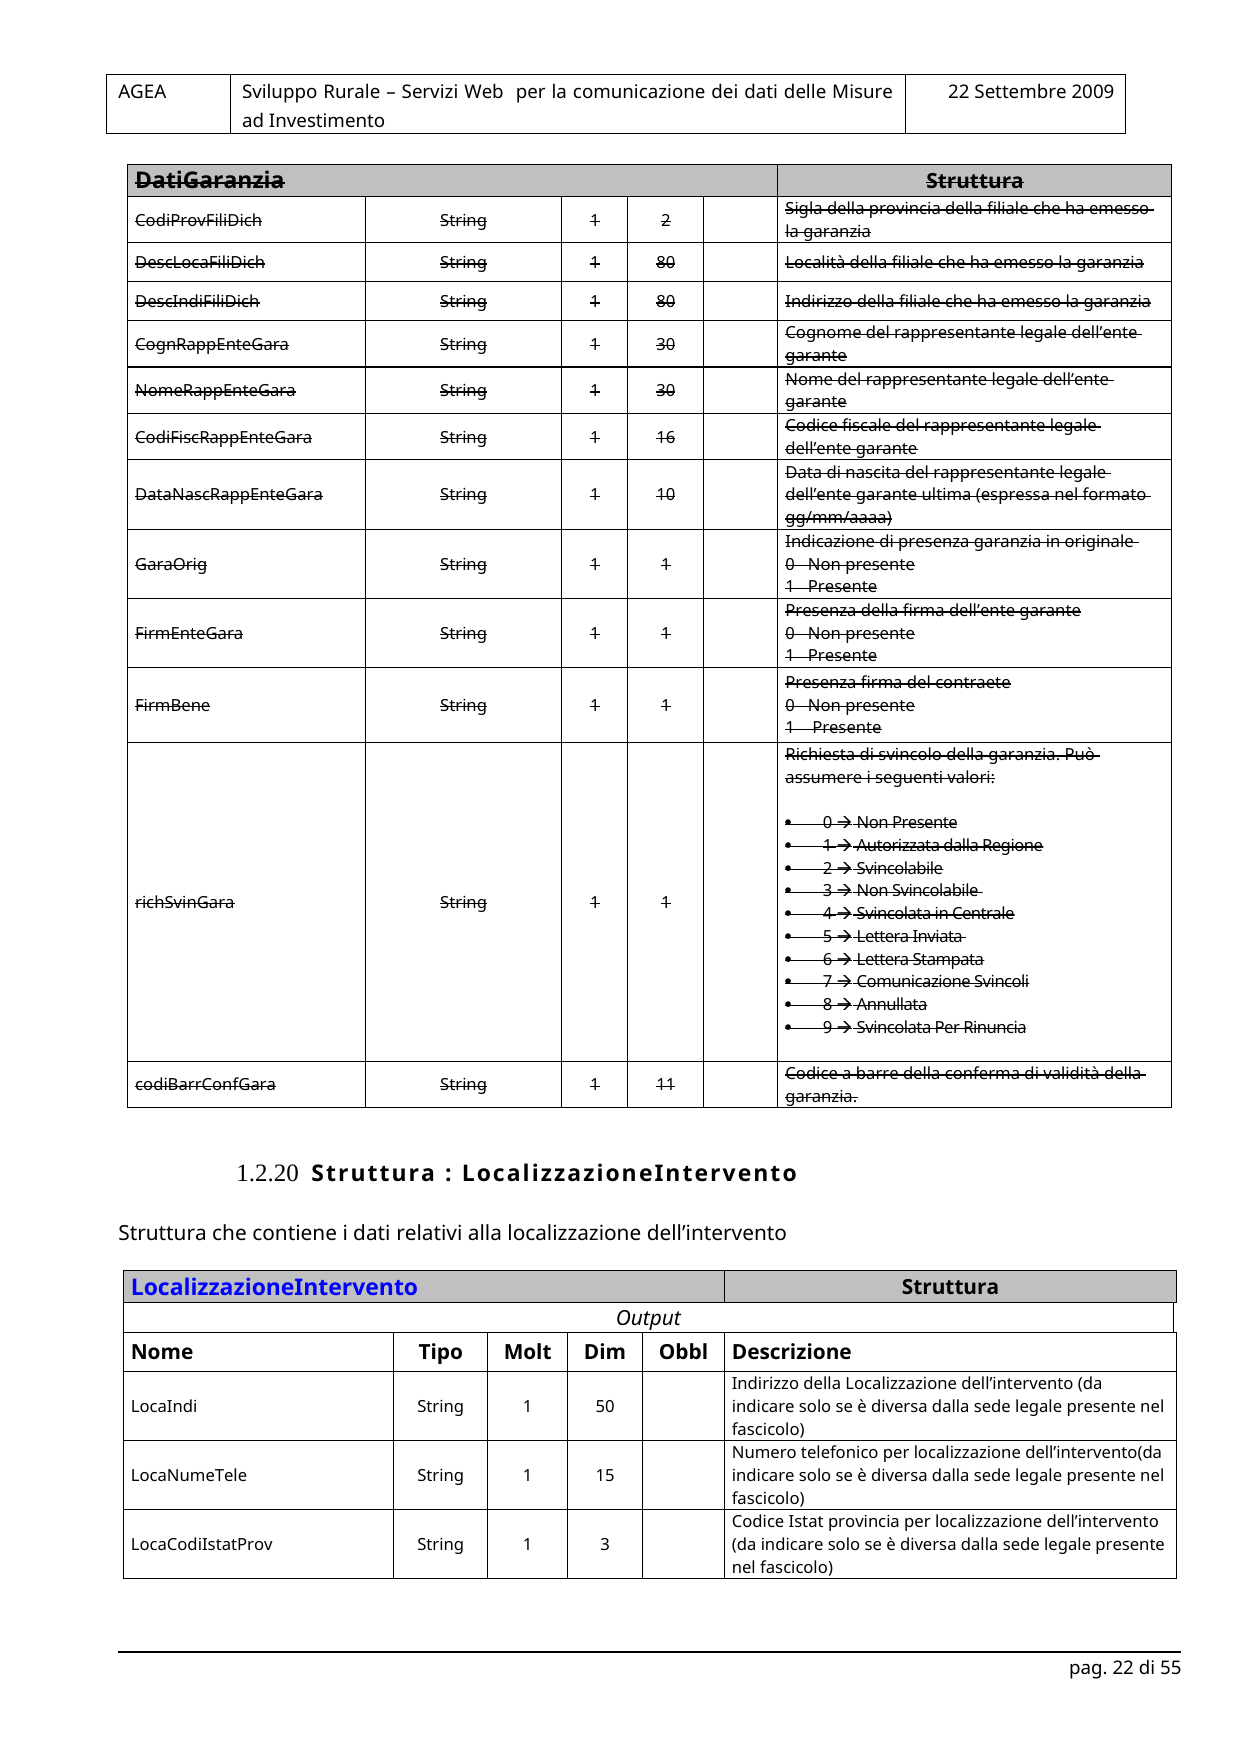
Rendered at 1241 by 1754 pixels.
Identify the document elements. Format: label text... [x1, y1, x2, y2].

table_cell String [394, 1372, 487, 1440]
table_cell Sigla della provincia della filiale che ha emesso la garanzia [778, 197, 1171, 242]
table_cell DescLocaFiliDich [128, 243, 365, 281]
table_cell 1 [488, 1510, 567, 1578]
table_cell Tipo [394, 1333, 487, 1371]
table_cell Data di nascita del rappresentante legale dell’ente garante ultima (espressa nel formato gg/mm/aaaa) [778, 460, 1171, 528]
table_cell DataNascRappEnteGara [128, 460, 365, 528]
table_cell 1 [628, 743, 703, 1061]
table_cell [643, 1372, 724, 1440]
table_cell 1 [562, 668, 627, 742]
table_cell String [366, 668, 561, 742]
table_cell NomeRappEnteGara [128, 368, 365, 413]
table_cell 1 [562, 460, 627, 528]
table_cell Indicazione di presenza garanzia in originale 0 Non presente 1 Presente [778, 530, 1171, 598]
table_cell [704, 414, 777, 459]
table_cell String [366, 743, 561, 1061]
table_cell codiBarrConfGara [128, 1062, 365, 1107]
table_cell 1 [562, 321, 627, 366]
table_cell 15 [568, 1441, 642, 1509]
table_cell Molt [488, 1333, 567, 1371]
table_header LocalizzazioneIntervento [124, 1271, 724, 1302]
table_cell [704, 460, 777, 528]
table_cell [704, 1062, 777, 1107]
table_cell 1 [562, 282, 627, 320]
table_cell LocaNumeTele [124, 1441, 393, 1509]
table_cell String [366, 460, 561, 528]
table_cell 1 [628, 668, 703, 742]
table_header Struttura [725, 1271, 1176, 1302]
table_cell Codice Istat provincia per localizzazione dell’intervento (da indicare solo se è diversa dalla sede legale presente nel fascicolo) [725, 1510, 1176, 1578]
table_cell GaraOrig [128, 530, 365, 598]
table_cell [643, 1510, 724, 1578]
table_cell CognRappEnteGara [128, 321, 365, 366]
table_cell Presenza della firma dell’ente garante 0 Non presente 1 Presente [778, 599, 1171, 667]
table_cell 16 [628, 414, 703, 459]
table_cell CodiProvFiliDich [128, 197, 365, 242]
table_cell [704, 243, 777, 281]
table_cell String [366, 599, 561, 667]
table_cell 1 [628, 599, 703, 667]
table_cell Dim [568, 1333, 642, 1371]
table_cell Output [124, 1303, 1173, 1332]
table_cell [704, 368, 777, 413]
table_cell CodiFiscRappEnteGara [128, 414, 365, 459]
table_cell 1 [488, 1372, 567, 1440]
table_cell Richiesta di svincolo della garanzia. Può assumere i seguenti valori: 0 Non Presente 1 Autorizzata dalla Regione 2 Svincolabile 3 Non Svincolabile 4 Svincolata in Centrale 5 Lettera Inviata 6 Lettera Stampata 7 Comunicazione Svincoli 8 Annullata 9 Svincolata Per Rinuncia [778, 743, 1171, 1061]
subtitle Struttura : LocalizzazioneIntervento [236, 1157, 1181, 1188]
table_cell Indirizzo della Localizzazione dell’intervento (da indicare solo se è diversa dalla sede legale presente nel fascicolo) [725, 1372, 1176, 1440]
table_cell String [366, 414, 561, 459]
table_cell 1 [628, 530, 703, 598]
table_cell 11 [628, 1062, 703, 1107]
table_cell String [366, 243, 561, 281]
table_cell 80 [628, 282, 703, 320]
table_cell Località della filiale che ha emesso la garanzia [778, 243, 1171, 281]
table_cell 1 [562, 197, 627, 242]
table_cell Cognome del rappresentante legale dell’ente garante [778, 321, 1171, 366]
table_cell 2 [628, 197, 703, 242]
table_cell [704, 530, 777, 598]
table_cell 1 [562, 530, 627, 598]
text Struttura che contiene i dati relativi alla localizzazione dell’intervento [118, 1218, 1181, 1246]
table_cell [704, 282, 777, 320]
table_cell Presenza firma del contraete 0 Non presente 1 Presente [778, 668, 1171, 742]
table_cell Codice a barre della conferma di validità della garanzia. [778, 1062, 1171, 1107]
table_cell Codice fiscale del rappresentante legale dell’ente garante [778, 414, 1171, 459]
table_cell String [366, 197, 561, 242]
table_cell 1 [562, 368, 627, 413]
table_cell Indirizzo della filiale che ha emesso la garanzia [778, 282, 1171, 320]
table_cell String [394, 1441, 487, 1509]
table_cell String [394, 1510, 487, 1578]
table_cell richSvinGara [128, 743, 365, 1061]
table_cell DescIndiFiliDich [128, 282, 365, 320]
table_cell Nome del rappresentante legale dell’ente garante [778, 368, 1171, 413]
table_cell LocaIndi [124, 1372, 393, 1440]
table_cell 1 [488, 1441, 567, 1509]
table_cell [643, 1441, 724, 1509]
table_cell 1 [562, 243, 627, 281]
table_cell String [366, 368, 561, 413]
table_cell [704, 197, 777, 242]
table_cell 30 [628, 368, 703, 413]
table_cell LocaCodiIstatProv [124, 1510, 393, 1578]
table_cell 1 [562, 414, 627, 459]
table_cell 80 [628, 243, 703, 281]
table_cell String [366, 282, 561, 320]
table_header DatiGaranzia [128, 165, 777, 196]
table_cell 1 [562, 743, 627, 1061]
table_cell [704, 743, 777, 1061]
table_cell Nome [124, 1333, 393, 1371]
table_cell 50 [568, 1372, 642, 1440]
table_cell [704, 599, 777, 667]
table_cell Descrizione [725, 1333, 1176, 1371]
table_cell FirmEnteGara [128, 599, 365, 667]
table_cell FirmBene [128, 668, 365, 742]
table_cell 1 [562, 599, 627, 667]
table_cell [704, 321, 777, 366]
table_cell 3 [568, 1510, 642, 1578]
table_header Struttura [778, 165, 1171, 196]
table_cell 1 [562, 1062, 627, 1107]
table_cell Numero telefonico per localizzazione dell’intervento(da indicare solo se è diversa dalla sede legale presente nel fascicolo) [725, 1441, 1176, 1509]
table_cell String [366, 530, 561, 598]
table_cell Obbl [643, 1333, 724, 1371]
table_cell [704, 668, 777, 742]
table_cell String [366, 1062, 561, 1107]
table_cell String [366, 321, 561, 366]
table_cell 10 [628, 460, 703, 528]
table_cell 30 [628, 321, 703, 366]
